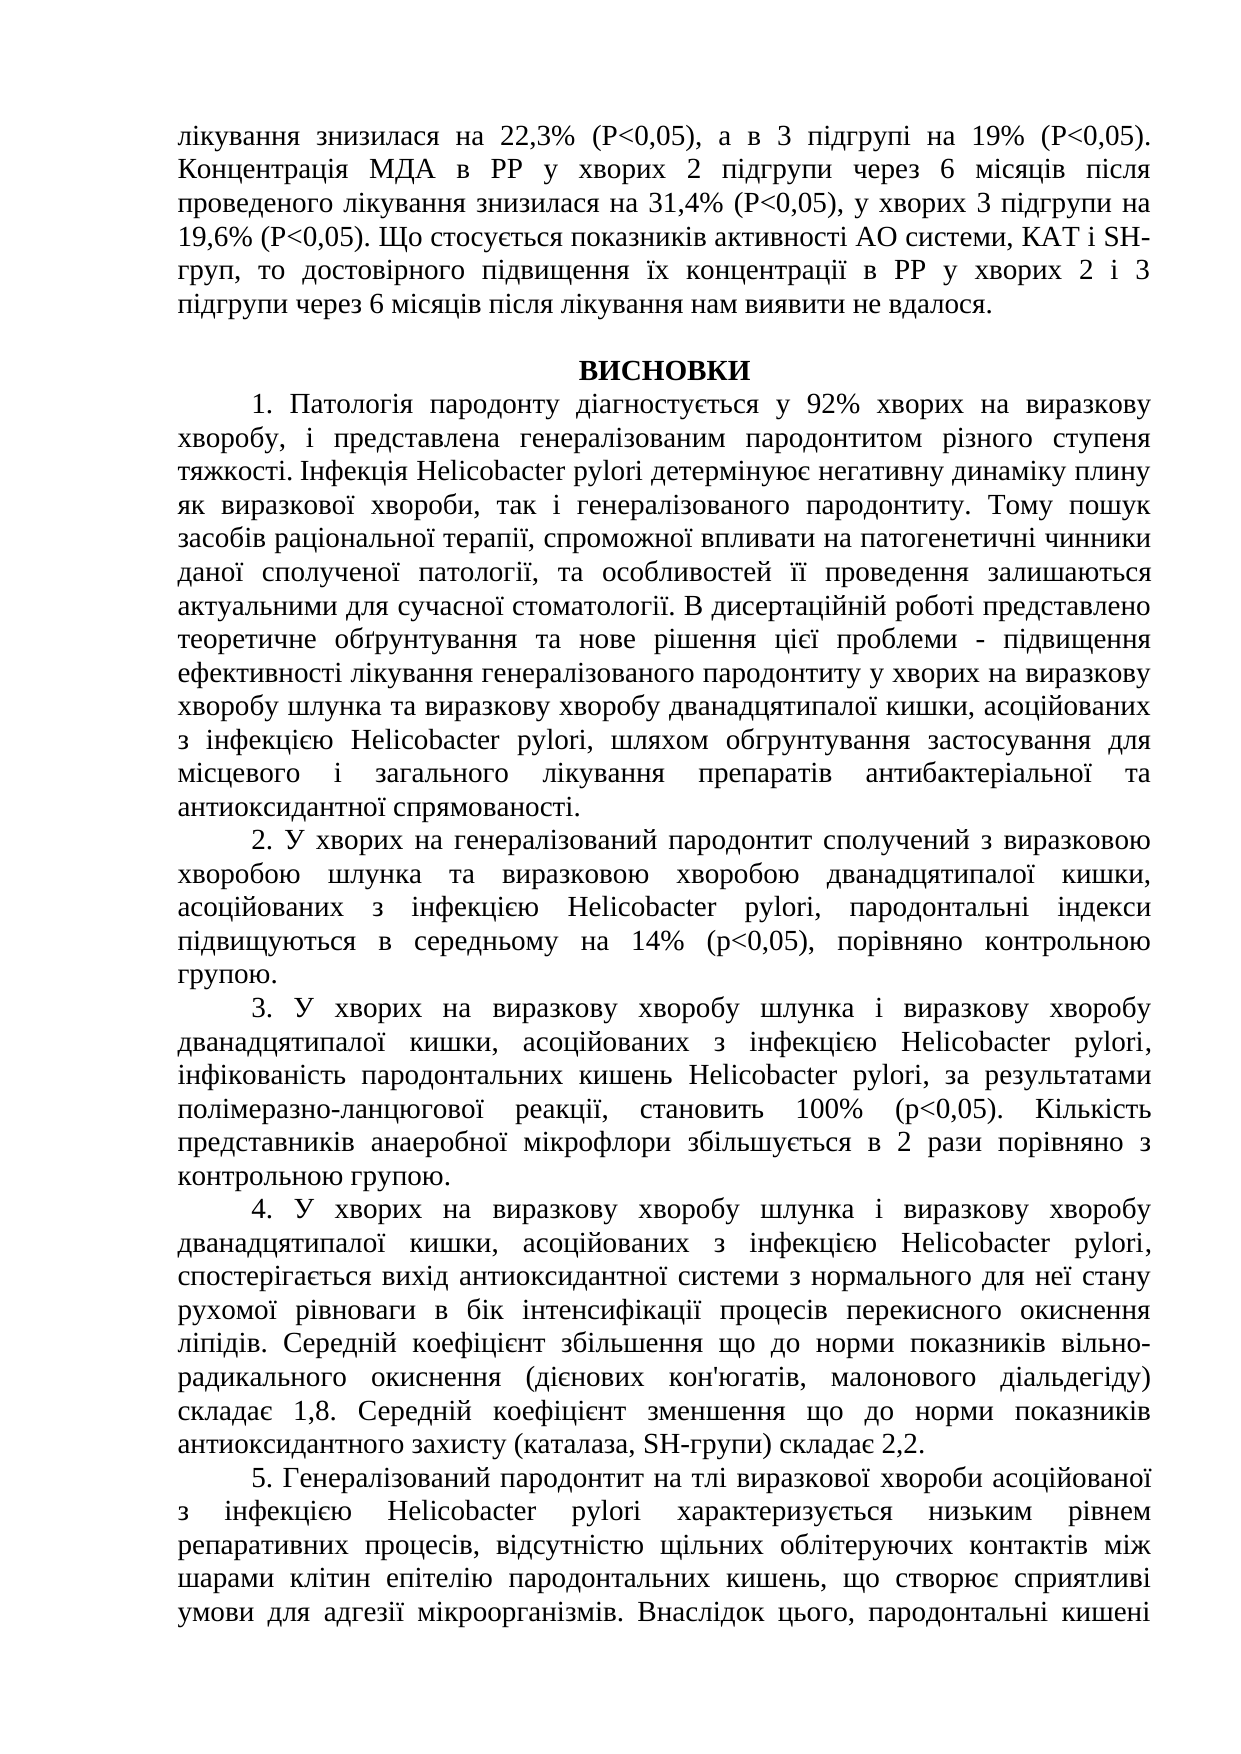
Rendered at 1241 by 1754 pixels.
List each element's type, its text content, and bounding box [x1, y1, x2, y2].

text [177, 1460, 1152, 1627]
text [177, 118, 1152, 319]
text 4. У хворих на виразкову хворобу шлунка і виразкову хворобу дванадцятипалої кишки, асоційованих з інфекцією Helicobacter pylori, спостерігається вихід антиоксидантної системи з нормального для неї стану рухомої рівноваги в бік інтенсифікації процесів перекисного окиснення ліпідів. Середній коефіцієнт збільшення що до норми показників вільно-радикального окиснення (дієнових кон'югатів, малонового діальдегіду) складає 1,8. Середній коефіцієнт зменшення що до норми показників антиоксидантного захисту (каталаза, SH-групи) складає 2,2. [177, 1191, 1152, 1460]
text 1. Патологія пародонту діагностується у 92% хворих на виразкову хворобу, і представлена генералізованим пародонтитом різного ступеня тяжкості. Інфекція Helicobacter pylori детермінуює негативну динаміку плину як виразкової хвороби, так і генералізованого пародонтиту. Тому пошук засобів раціональної терапії, спроможної впливати на патогенетичні чинники даної сполученої патології, та особливостей її проведення залишаються актуальними для сучасної стоматології. В дисертаційній роботі представлено теоретичне обґрунтування та нове рішення цієї проблеми - підвищення ефективності лікування генералізованого пародонтиту у хворих на виразкову хворобу шлунка та виразкову хворобу дванадцятипалої кишки, асоційованих з інфекцією Helicobacter pylori, шляхом обгрунтування застосування для місцевого і загального лікування препаратів антибактеріальної та антиоксидантної спрямованості. [177, 386, 1152, 822]
text 3. У хворих на виразкову хворобу шлунка і виразкову хворобу дванадцятипалої кишки, асоційованих з інфекцією Helicobacter pylori, інфікованість пародонтальних кишень Helicobacter pylori, за результатами полімеразно-ланцюгової реакції, становить 100% (р<0,05). Кількість представників анаеробної мікрофлори збільшується в 2 рази порівняно з контрольною групою. [177, 990, 1152, 1191]
text ВИСНОВКИ [177, 353, 1152, 386]
text 2. У хворих на генералізований пародонтит сполучений з виразковою хворобою шлунка та виразковою хворобою дванадцятипалої кишки, асоційованих з інфекцією Helicobacter pylori, пародонтальні індекси підвищуються в середньому на 14% (р<0,05), порівняно контрольною групою. [177, 822, 1152, 990]
